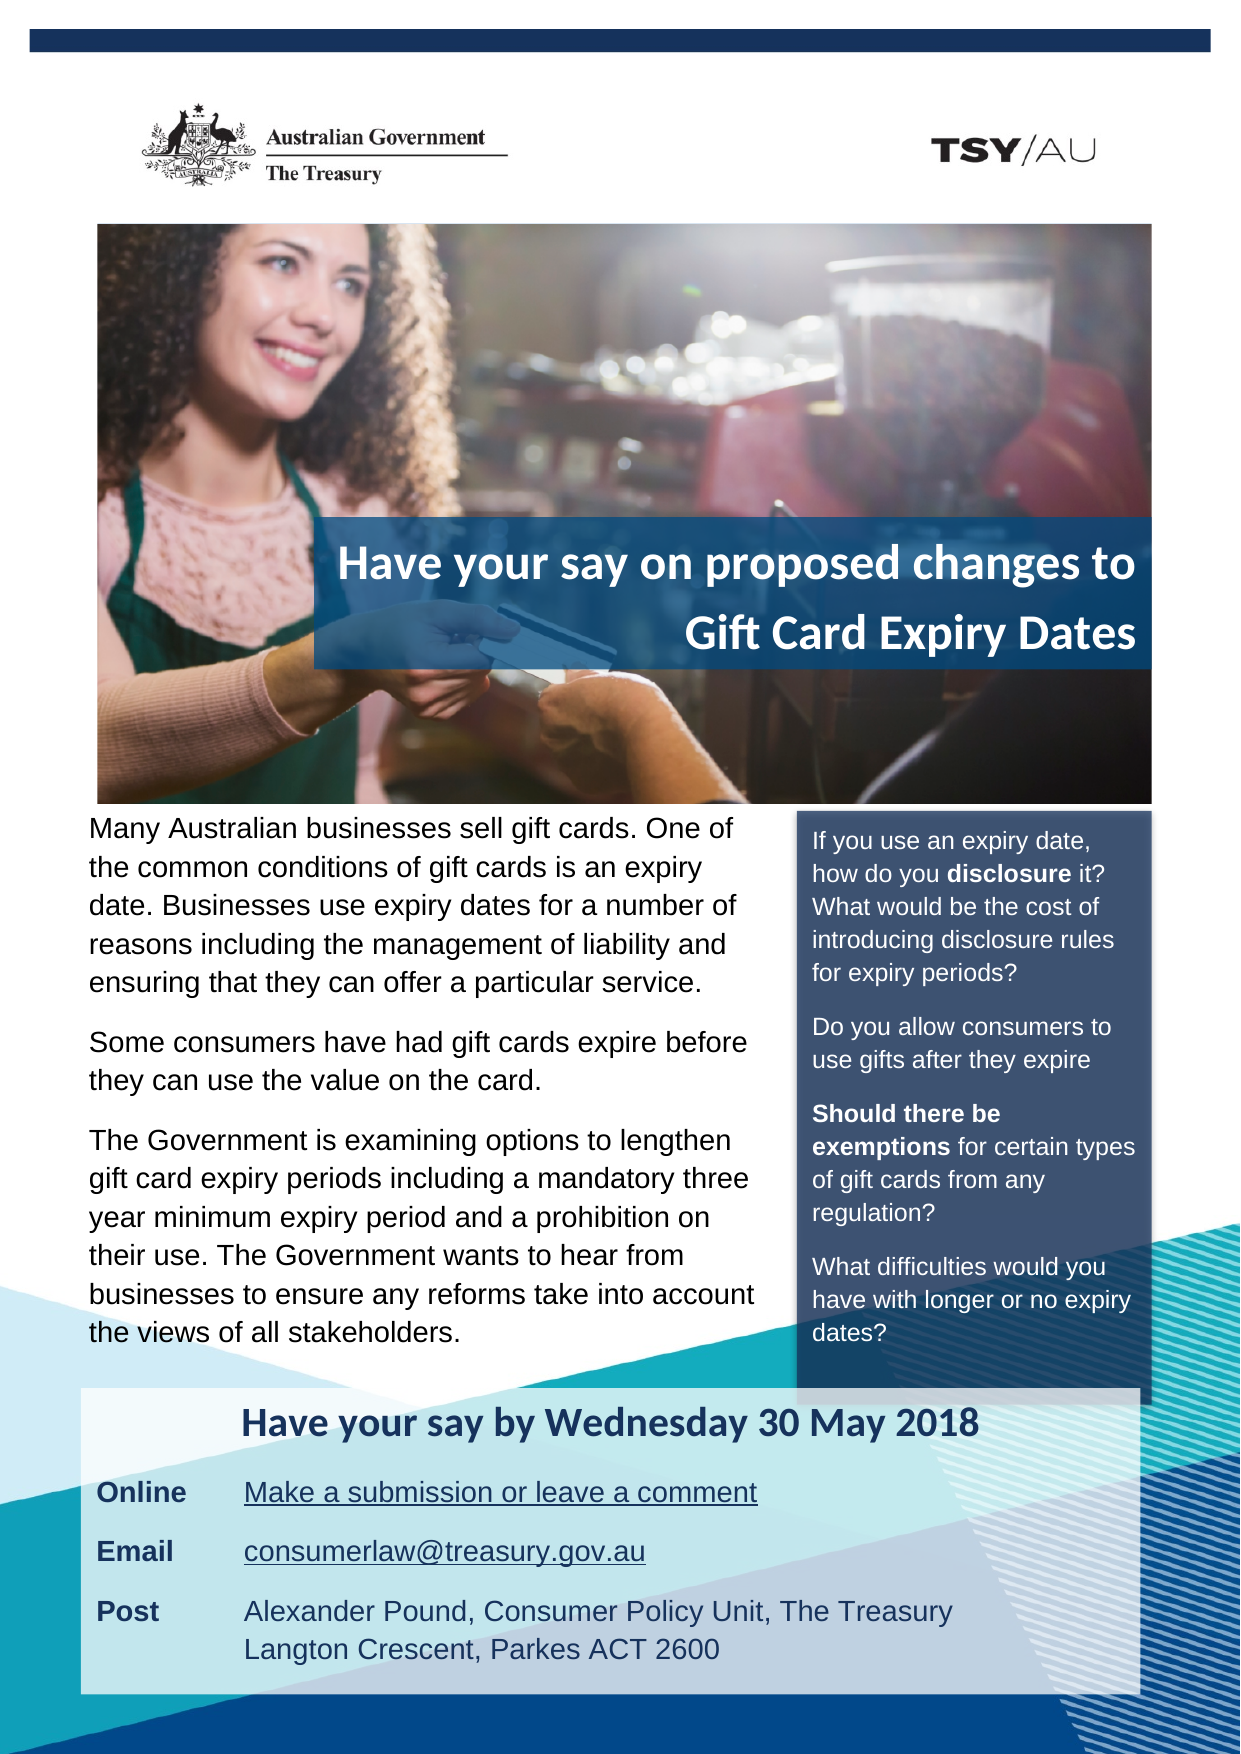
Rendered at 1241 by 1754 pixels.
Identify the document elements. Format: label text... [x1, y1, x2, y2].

picture [0, 1215, 1240, 1754]
picture [29, 29, 1211, 207]
text Some consumers have had gift cards expire before they can use the value on the card. [89, 1025, 792, 1097]
list The Government is examining options to lengthen gift card expiry periods including a mandatory three year minimum expiry period and a prohibition on their use. The Government wants to hear from businesses to ensure any reforms take into account the views of all stakeholders. [89, 1123, 792, 1349]
text Many Australian businesses sell gift cards. One of the common conditions of gift cards is an expiry date. Businesses use expiry dates for a number of reasons including the management of liability and ensuring that they can offer a particular service. [89, 811, 794, 999]
picture [97, 223, 1152, 804]
